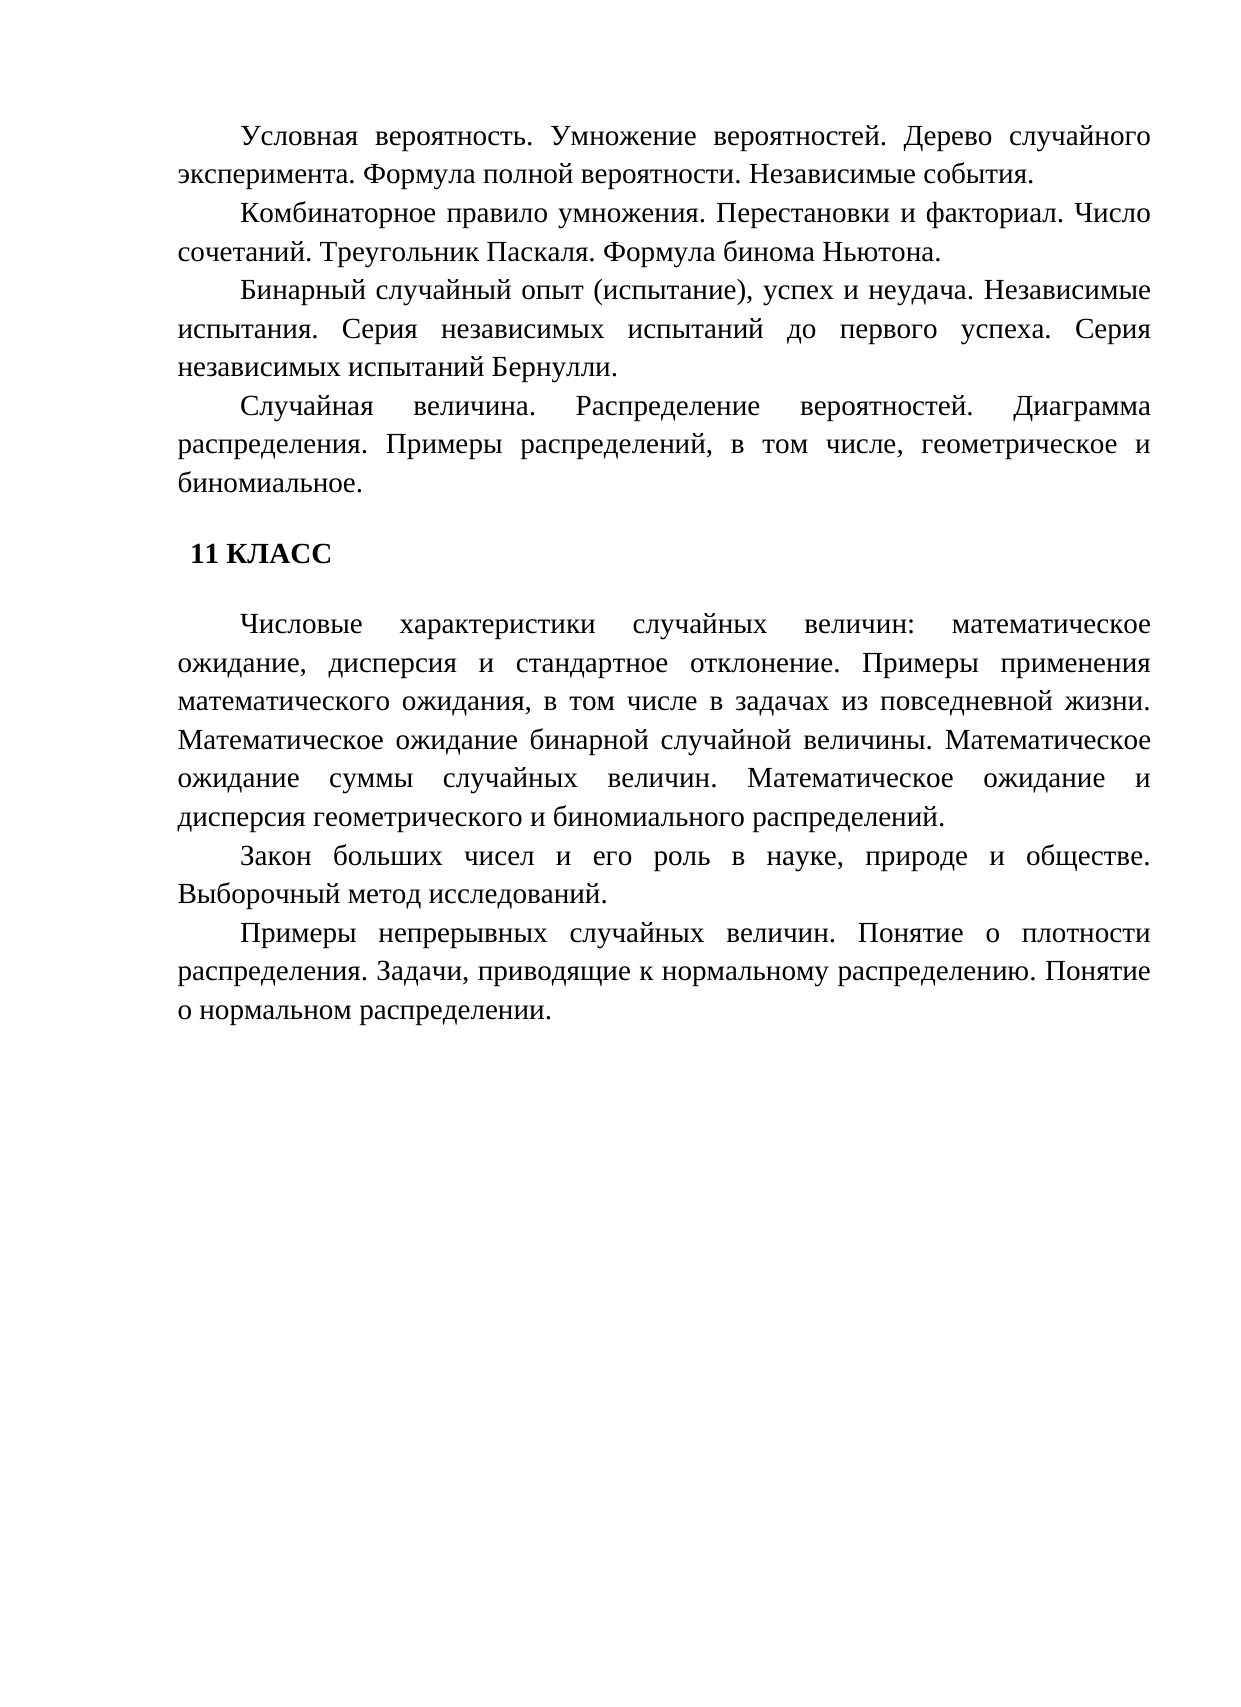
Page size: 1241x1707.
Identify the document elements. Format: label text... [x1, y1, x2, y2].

text Случайная величина. Распределение вероятностей. Диаграмма распределения. Примеры распределений, в том числе, геометрическое и биномиальное. [177, 388, 1152, 498]
text Бинарный случайный опыт (испытание), успех и неудача. Независимые испытания. Серия независимых испытаний до первого успеха. Серия независимых испытаний Бернулли. [177, 272, 1152, 383]
text Условная вероятность. Умножение вероятностей. Дерево случайного эксперимента. Формула полной вероятности. Независимые события. [177, 118, 1152, 190]
text 11 КЛАСС [190, 536, 1152, 569]
text Числовые характеристики случайных величин: математическое ожидание, дисперсия и стандартное отклонение. Примеры применения математического ожидания, в том числе в задачах из повседневной жизни. Математическое ожидание бинарной случайной величины. Математическое ожидание суммы случайных величин. Математическое ожидание и дисперсия геометрического и биномиального распределений. [177, 606, 1152, 833]
text Примеры непрерывных случайных величин. Понятие о плотности распределения. Задачи, приводящие к нормальному распределению. Понятие о нормальном распределении. [177, 915, 1152, 1025]
text Комбинаторное правило умножения. Перестановки и факториал. Число сочетаний. Треугольник Паскаля. Формула бинома Ньютона. [177, 195, 1152, 267]
text Закон больших чисел и его роль в науке, природе и обществе. Выборочный метод исследований. [177, 838, 1152, 910]
